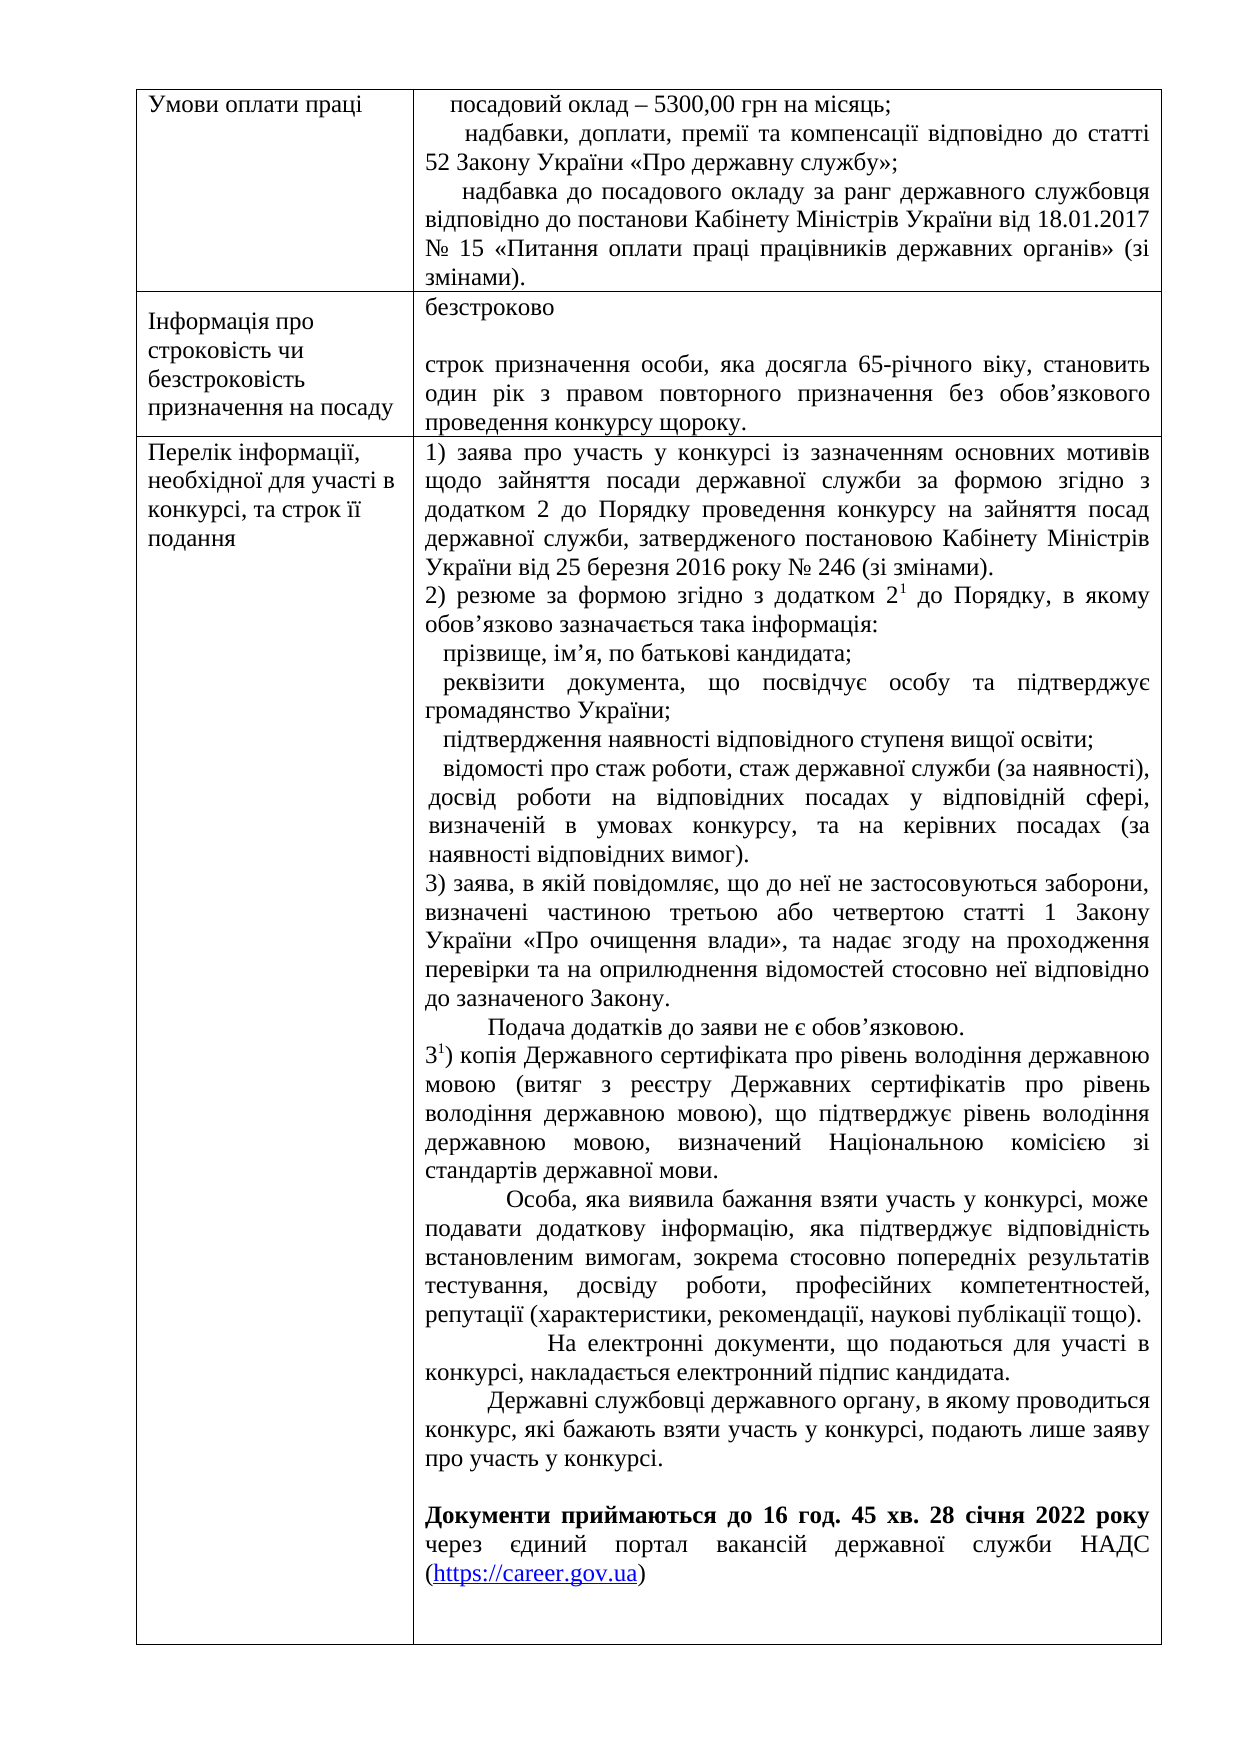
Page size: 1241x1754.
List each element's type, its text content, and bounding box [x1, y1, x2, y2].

table_cell Інформація про строковість чи безстроковість призначення на посаду [137, 292, 413, 436]
table_cell Перелік інформації, необхідної для участі в конкурсі, та строк її подання [137, 437, 413, 1644]
table_cell посадовий оклад – 5300,00 грн на місяць; надбавки, доплати, премії та компенсації відповідно до статті 52 Закону України «Про державну службу»; надбавка до посадового окладу за ранг державного службовця відповідно до постанови Кабінету Міністрів України від 18.01.2017 № 15 «Питання оплати праці працівників державних органів» (зі змінами). [414, 90, 1161, 291]
table_cell Умови оплати праці [137, 90, 413, 291]
table_cell 1) заява про участь у конкурсі із зазначенням основних мотивів щодо зайняття посади державної служби за формою згідно з додатком 2 до Порядку проведення конкурсу на зайняття посад державної служби, затвердженого постановою Кабінету Міністрів України від 25 березня 2016 року № 246 (зі змінами). 2) резюме за формою згідно з додатком 21 до Порядку, в якому обов’язково зазначається така інформація: прізвище, ім’я, по батькові кандидата; реквізити документа, що посвідчує особу та підтверджує громадянство України; підтвердження наявності відповідного ступеня вищої освіти; відомості про стаж роботи, стаж державної служби (за наявності), досвід роботи на відповідних посадах у відповідній сфері, визначеній в умовах конкурсу, та на керівних посадах (за наявності відповідних вимог). 3) заява, в якій повідомляє, що до неї не застосовуються заборони, визначені частиною третьою або четвертою статті 1 Закону України «Про очищення влади», та надає згоду на проходження перевірки та на оприлюднення відомостей стосовно неї відповідно до зазначеного Закону. Подача додатків до заяви не є обов’язковою. 31) копія Державного сертифіката про рівень володіння державною мовою (витяг з реєстру Державних сертифікатів про рівень володіння державною мовою), що підтверджує рівень володіння державною мовою, визначений Національною комісією зі стандартів державної мови. Особа, яка виявила бажання взяти участь у конкурсі, може подавати додаткову інформацію, яка підтверджує відповідність встановленим вимогам, зокрема стосовно попередніх результатів тестування, досвіду роботи, професійних компетентностей, репутації (характеристики, рекомендації, наукові публікації тощо). На електронні документи, що подаються для участі в конкурсі, накладається електронний підпис кандидата. Державні службовці державного органу, в якому проводиться конкурс, які бажають взяти участь у конкурсі, подають лише заяву про участь у конкурсі. Документи приймаються до 16 год. 45 хв. 28 січня 2022 року через єдиний портал вакансій державної служби НАДС (https://career.gov.ua) [414, 437, 1161, 1644]
table_cell безстроково строк призначення особи, яка досягла 65-річного віку, становить один рік з правом повторного призначення без обов’язкового проведення конкурсу щороку. [414, 292, 1161, 436]
